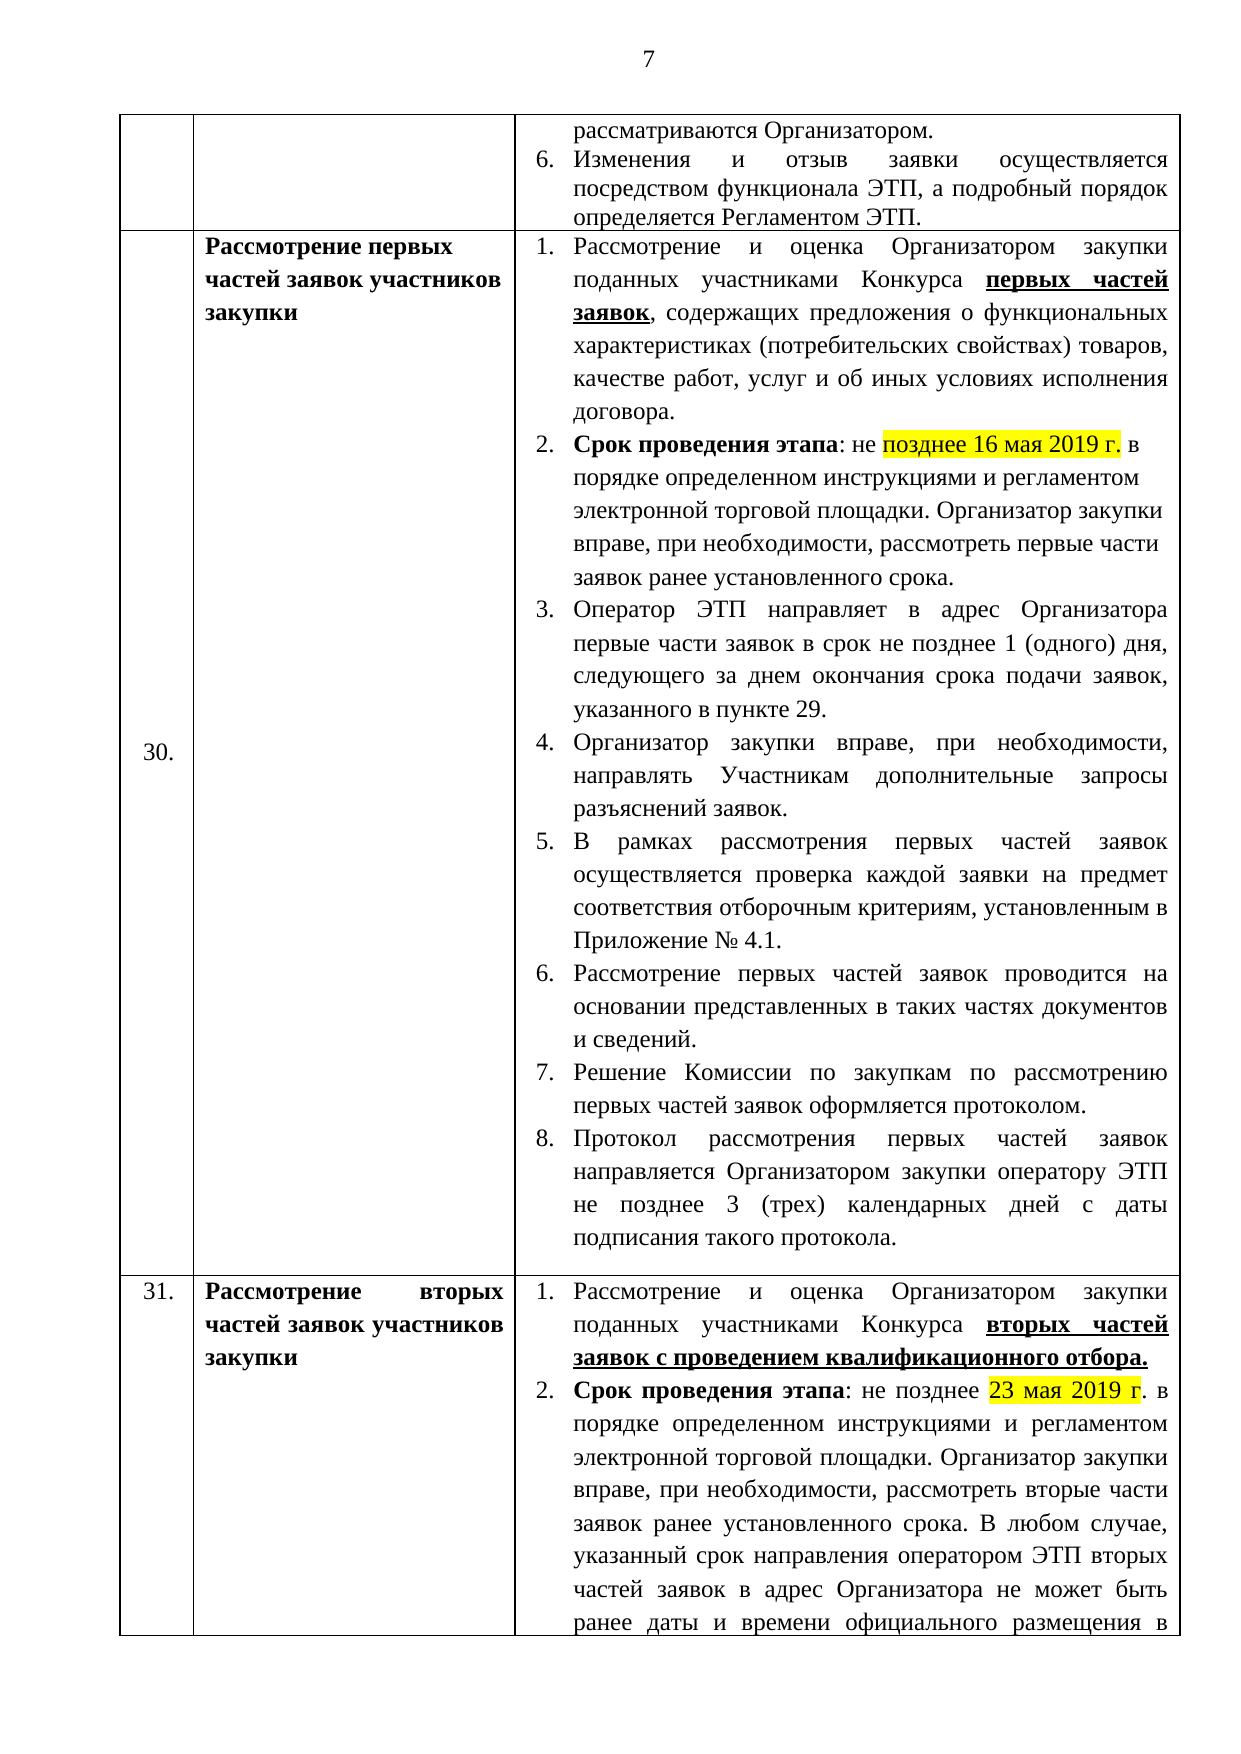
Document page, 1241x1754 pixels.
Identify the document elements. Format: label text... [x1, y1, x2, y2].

table_cell Рассмотрение и оценка Организатором закупки поданных участниками Конкурса первых частей заявок, содержащих предложения о функциональных характеристиках (потребительских свойствах) товаров, качестве работ, услуг и об иных условиях исполнения договора. Срок проведения этапа: не позднее 16 мая 2019 г. в порядке определенном инструкциями и регламентом электронной торговой площадки. Организатор закупки вправе, при необходимости, рассмотреть первые части заявок ранее установленного срока. Оператор ЭТП направляет в адрес Организатора первые части заявок в срок не позднее 1 (одного) дня, следующего за днем окончания срока подачи заявок, указанного в пункте 29. Организатор закупки вправе, при необходимости, направлять Участникам дополнительные запросы разъяснений заявок. В рамках рассмотрения первых частей заявок осуществляется проверка каждой заявки на предмет соответствия отборочным критериям, установленным в Приложение № 4.1. Рассмотрение первых частей заявок проводится на основании представленных в таких частях документов и сведений. Решение Комиссии по закупкам по рассмотрению первых частей заявок оформляется протоколом. Протокол рассмотрения первых частей заявок направляется Организатором закупки оператору ЭТП не позднее 3 (трех) календарных дней с даты подписания такого протокола. [516, 231, 1179, 1275]
table_cell [121, 1276, 193, 1635]
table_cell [516, 115, 1179, 230]
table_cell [194, 115, 514, 230]
table_cell [121, 231, 193, 1275]
table_cell Рассмотрение первых частей заявок участников закупки [194, 231, 514, 1275]
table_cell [194, 1276, 514, 1635]
table_cell [121, 115, 193, 230]
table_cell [516, 1276, 1179, 1635]
